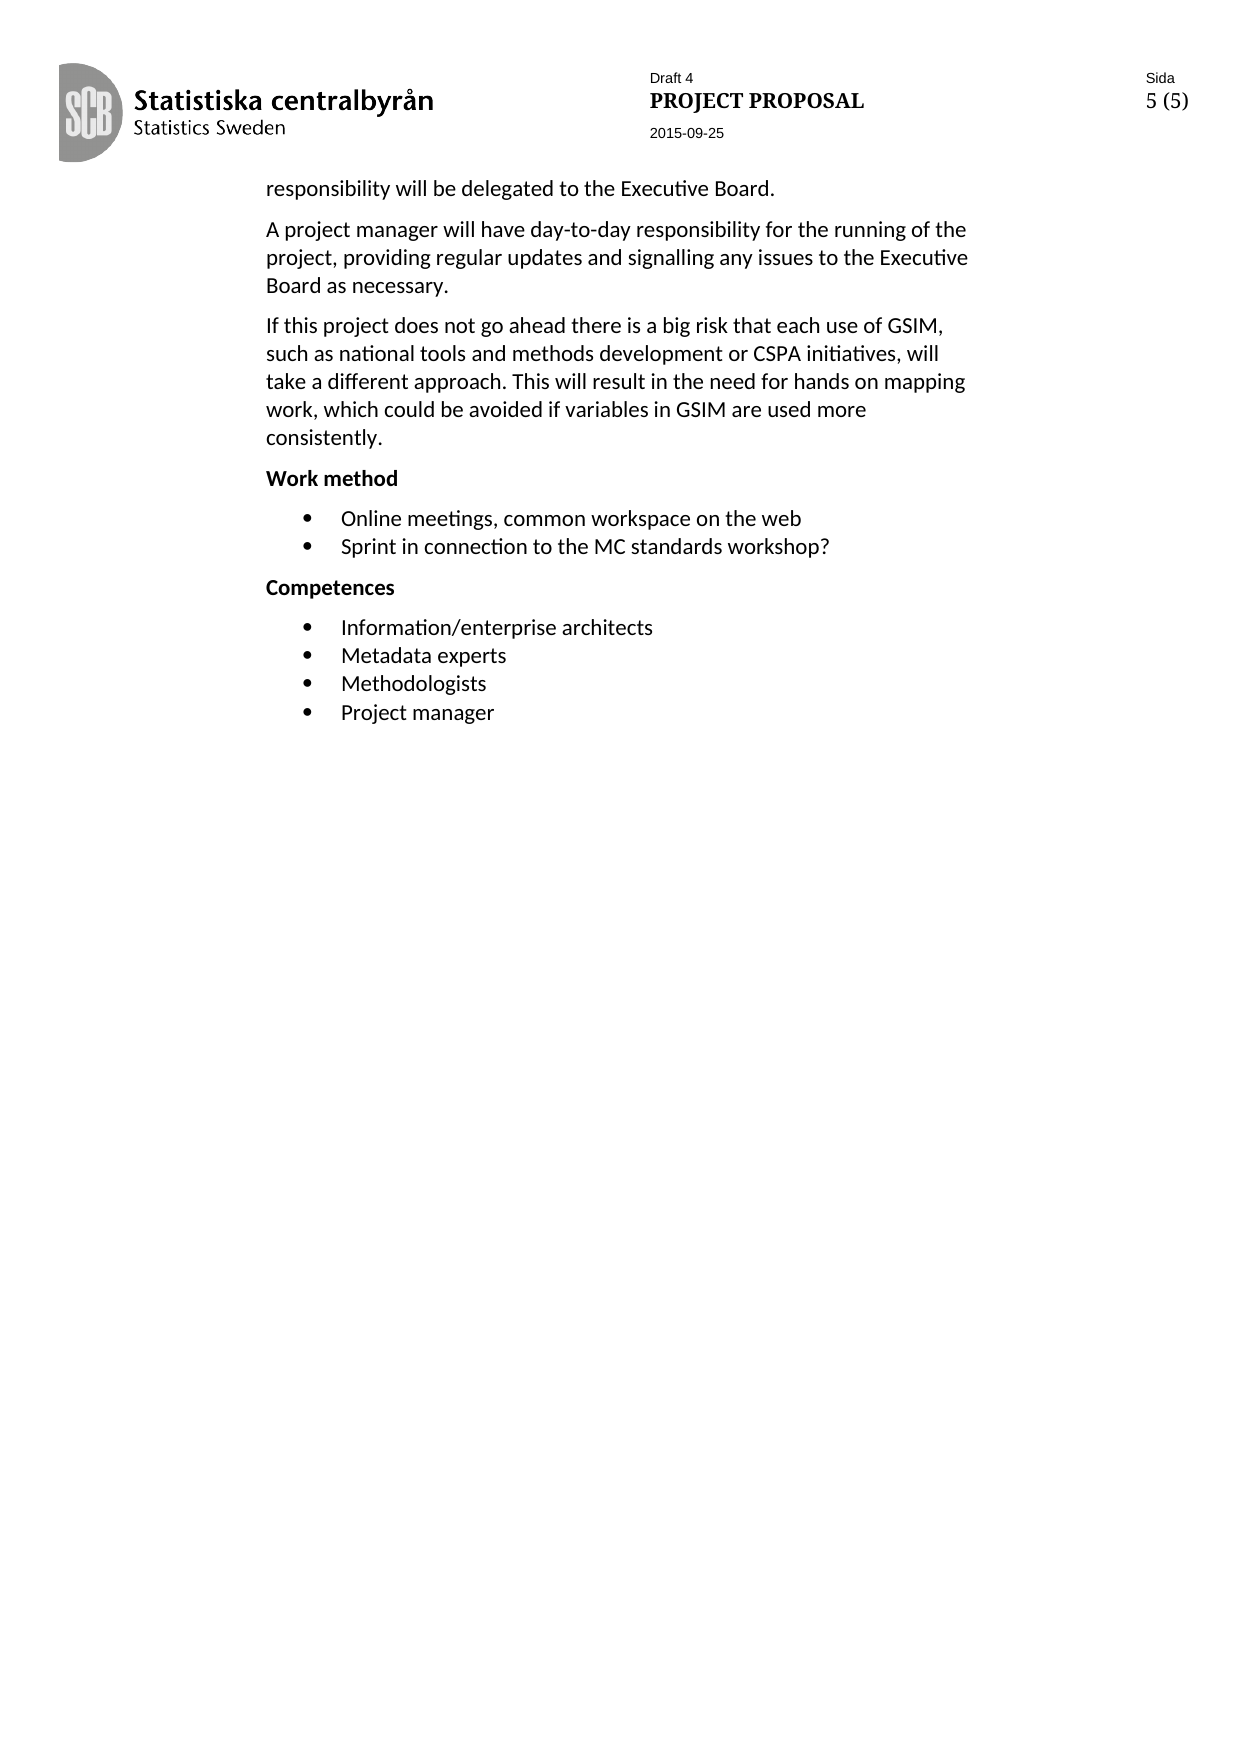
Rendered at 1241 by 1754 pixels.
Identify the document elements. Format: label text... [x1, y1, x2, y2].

text Competences [266, 573, 974, 601]
list Sprint in connection to the MC standards workshop? [303, 532, 974, 561]
list Project manager [303, 698, 974, 726]
text Work method [266, 464, 974, 492]
list Metadata experts [303, 642, 974, 669]
list Methodologists [303, 669, 974, 698]
text A project manager will have day-to-day responsibility for the running of the project, providing regular updates and signalling any issues to the Executive Board as necessary. [266, 215, 974, 299]
picture [59, 59, 437, 167]
list Online meetings, common workspace on the web [303, 504, 974, 532]
list Information/enterprise architects [303, 613, 974, 642]
text If this project does not go ahead there is a big risk that each use of GSIM, such as national tools and methods development or CSPA initiatives, will take a different approach. This will result in the need for hands on mapping work, which could be avoided if variables in GSIM are used more consistently. [266, 311, 974, 451]
